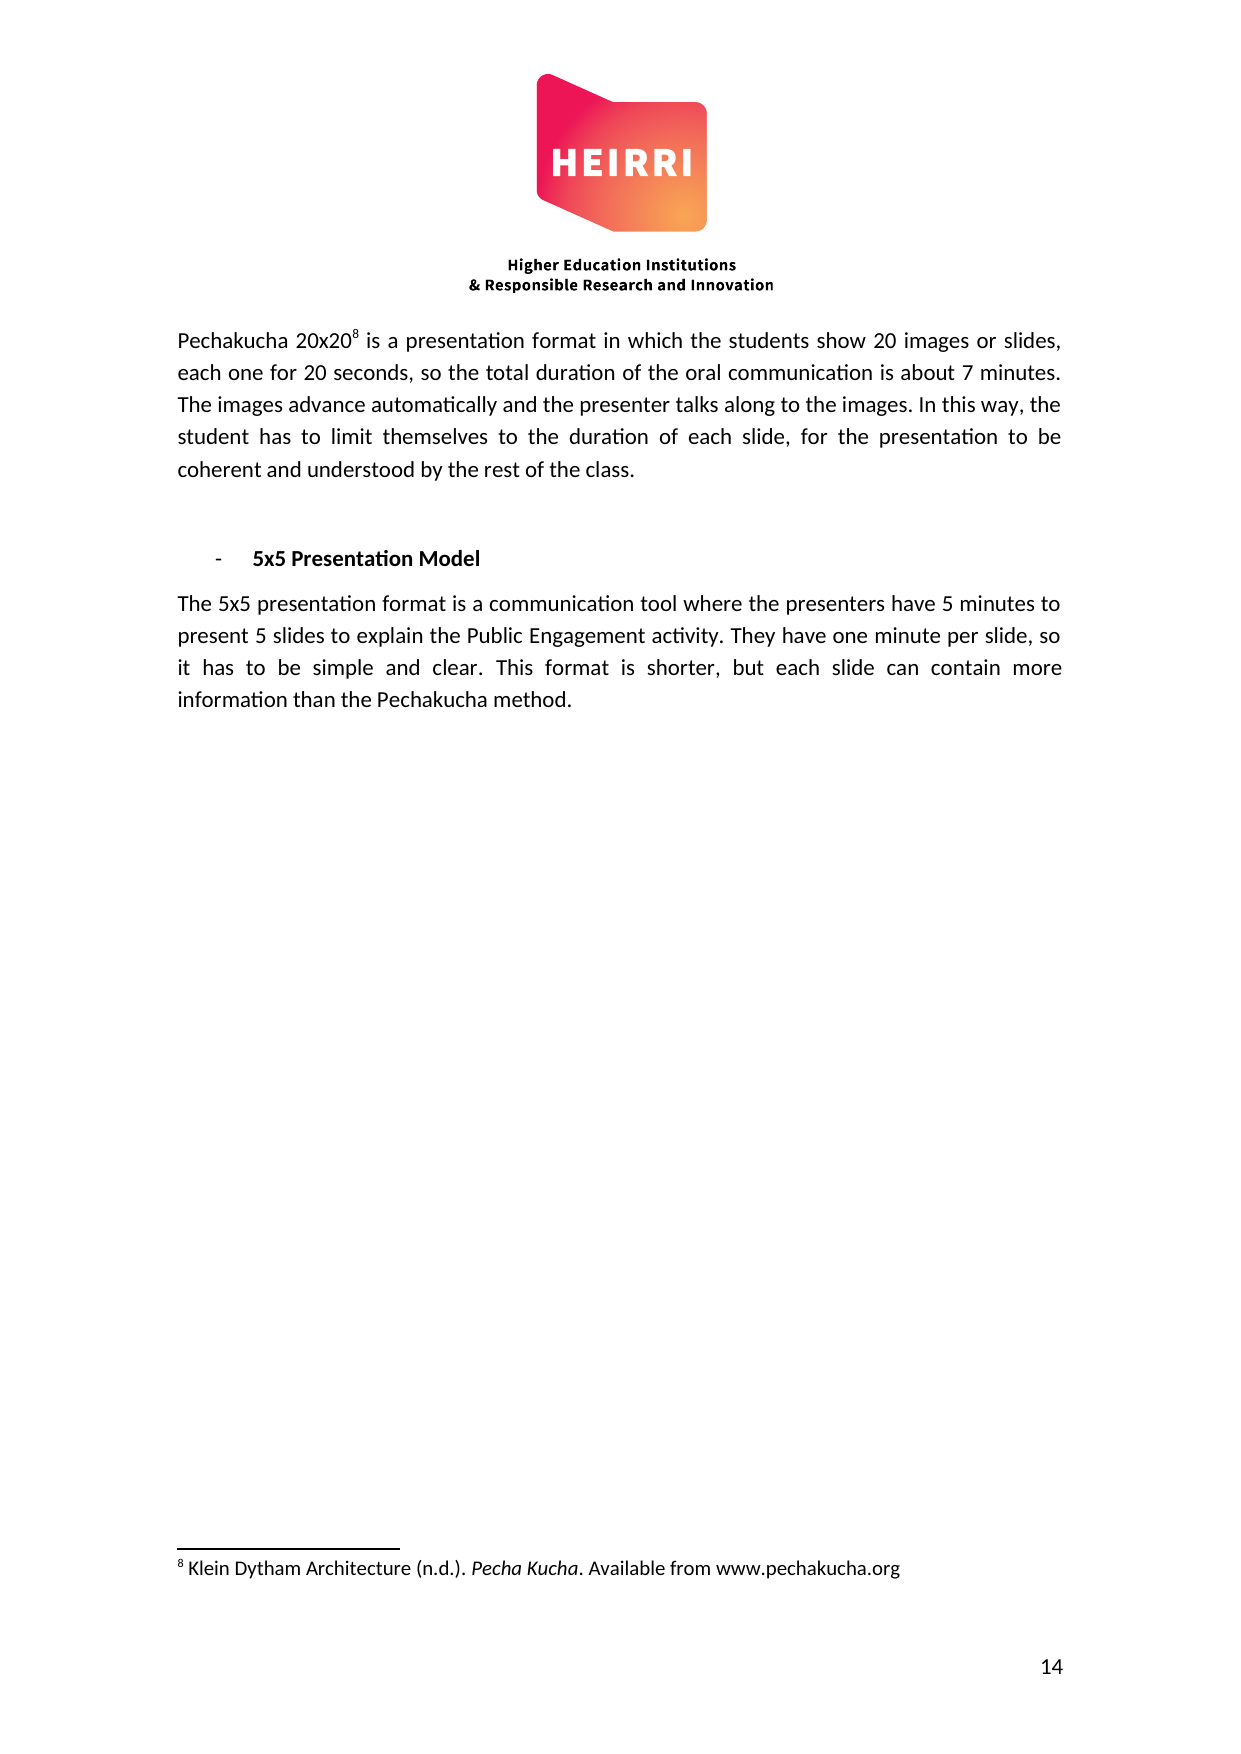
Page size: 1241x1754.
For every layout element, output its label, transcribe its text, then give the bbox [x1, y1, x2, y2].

text Pechakucha 20x20 is a presentation format in which the students show 20 images or slides, each one for 20 seconds, so the total duration of the oral communication is about 7 minutes. The images advance automatically and the presenter talks along to the images. In this way, the student has to limit themselves to the duration of each slide, for the presentation to be coherent and understood by the rest of the class. [177, 326, 1063, 483]
picture [469, 74, 773, 293]
text The 5x5 presentation format is a communication tool where the presenters have 5 minutes to present 5 slides to explain the Public Engagement activity. They have one minute per slide, so it has to be simple and clear. This format is shorter, but each slide can contain more information than the Pechakucha method. [177, 589, 1063, 713]
list 5x5 Presentation Model [215, 544, 1063, 572]
